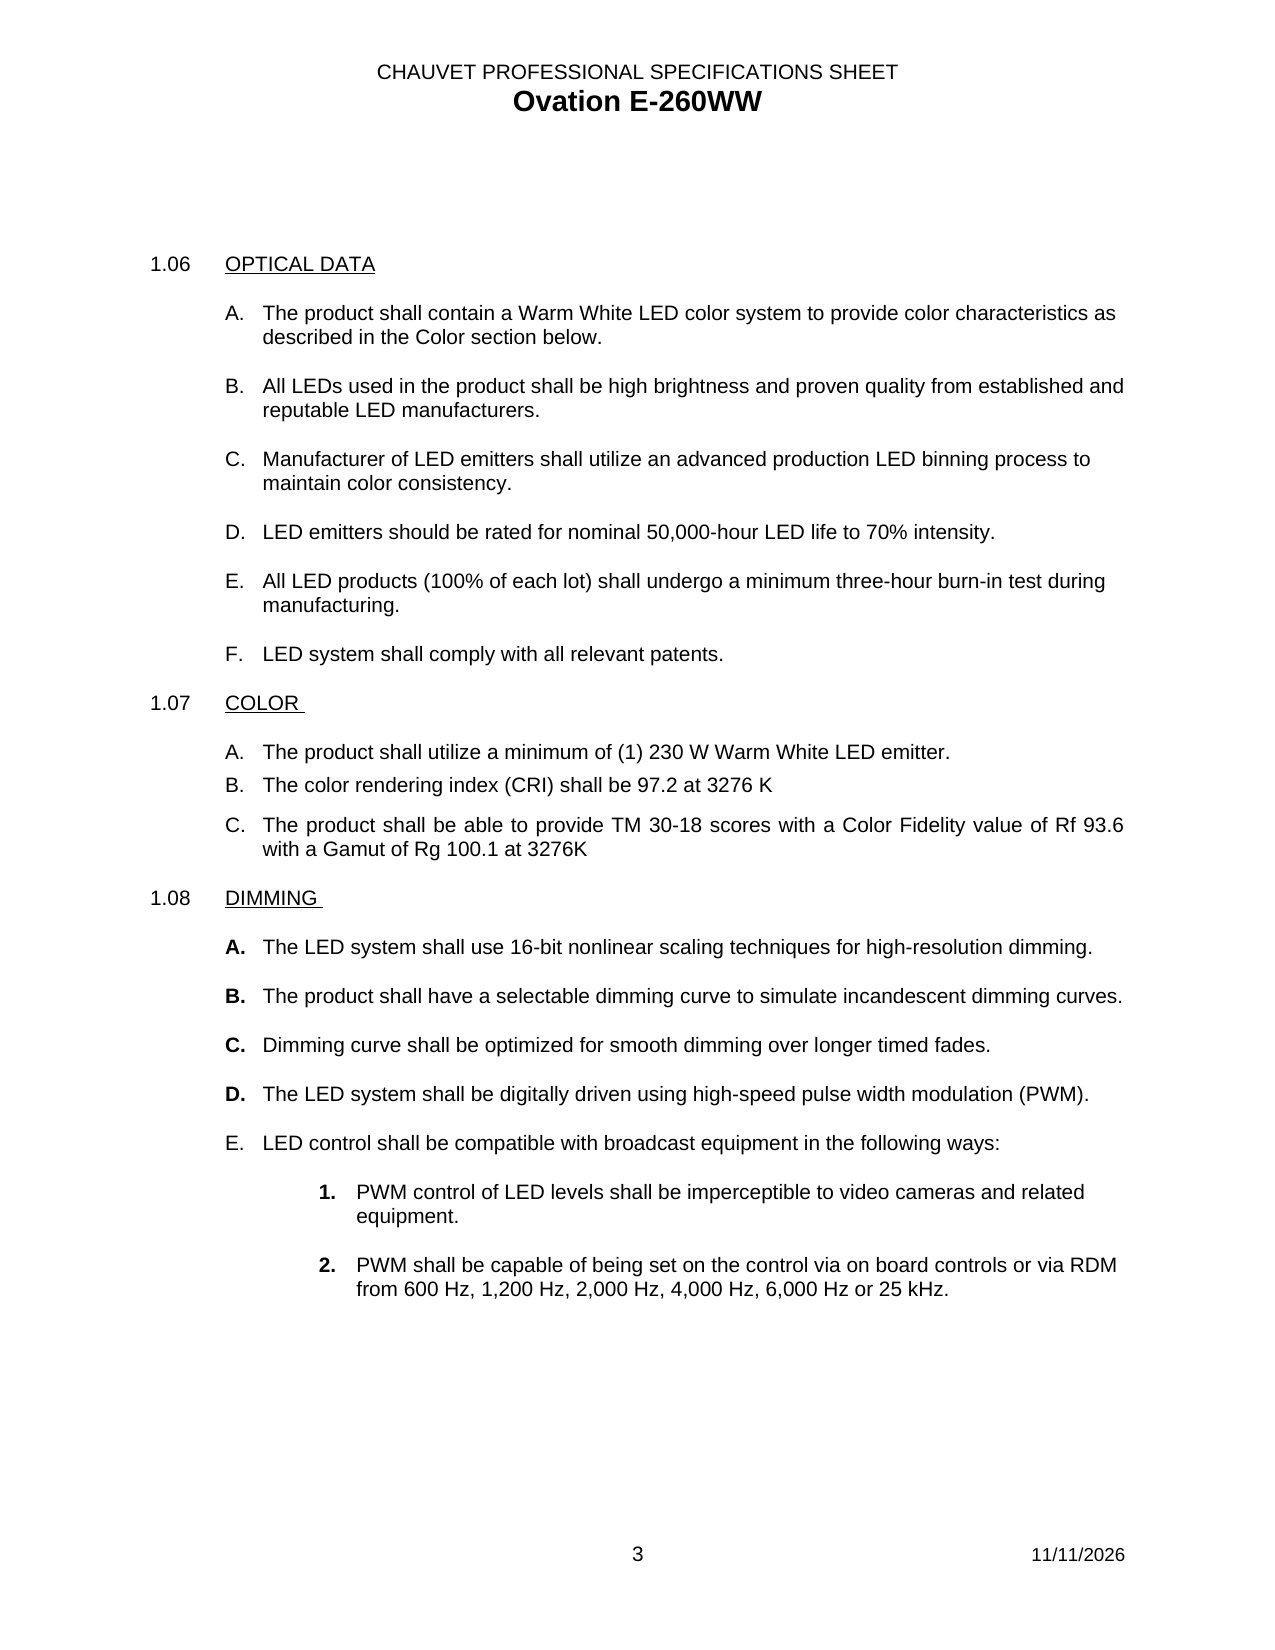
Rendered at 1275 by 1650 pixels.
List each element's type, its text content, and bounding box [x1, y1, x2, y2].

subtitle PWM control of LED levels shall be imperceptible to video cameras and related equipment. [319, 1180, 1125, 1228]
subtitle The LED system shall be digitally driven using high-speed pulse width modulation (PWM). [225, 1082, 1125, 1106]
subtitle OPTICAL DATA [150, 252, 1125, 276]
subtitle All LEDs used in the product shall be high brightness and proven quality from established and reputable LED manufacturers. [225, 374, 1125, 422]
subtitle The product shall utilize a minimum of (1) 230 W Warm White LED emitter. [225, 739, 1125, 763]
subtitle Color [150, 691, 1125, 714]
subtitle The product shall have a selectable dimming curve to simulate incandescent dimming curves. [225, 984, 1125, 1008]
subtitle LED emitters should be rated for nominal 50,000-hour LED life to 70% intensity. [225, 520, 1125, 544]
subtitle LED control shall be compatible with broadcast equipment in the following ways: [225, 1131, 1125, 1155]
subtitle LED system shall comply with all relevant patents. [225, 642, 1125, 666]
subtitle Dimming [150, 886, 1125, 910]
subtitle The product shall contain a Warm White LED color system to provide color characteristics as described in the Color section below. [225, 301, 1125, 349]
subtitle The product shall be able to provide TM 30-18 scores with a Color Fidelity value of Rf 93.6 with a Gamut of Rg 100.1 at 3276K [225, 813, 1125, 861]
subtitle Dimming curve shall be optimized for smooth dimming over longer timed fades. [225, 1033, 1125, 1057]
subtitle The LED system shall use 16-bit nonlinear scaling techniques for high-resolution dimming. [225, 935, 1125, 959]
subtitle PWM shall be capable of being set on the control via on board controls or via RDM from 600 Hz, 1,200 Hz, 2,000 Hz, 4,000 Hz, 6,000 Hz or 25 kHz. [319, 1253, 1125, 1301]
subtitle The color rendering index (CRI) shall be 97.2 at 3276 K [225, 773, 1125, 797]
subtitle Manufacturer of LED emitters shall utilize an advanced production LED binning process to maintain color consistency. [225, 447, 1125, 495]
subtitle All LED products (100% of each lot) shall undergo a minimum three-hour burn-in test during manufacturing. [225, 569, 1125, 617]
